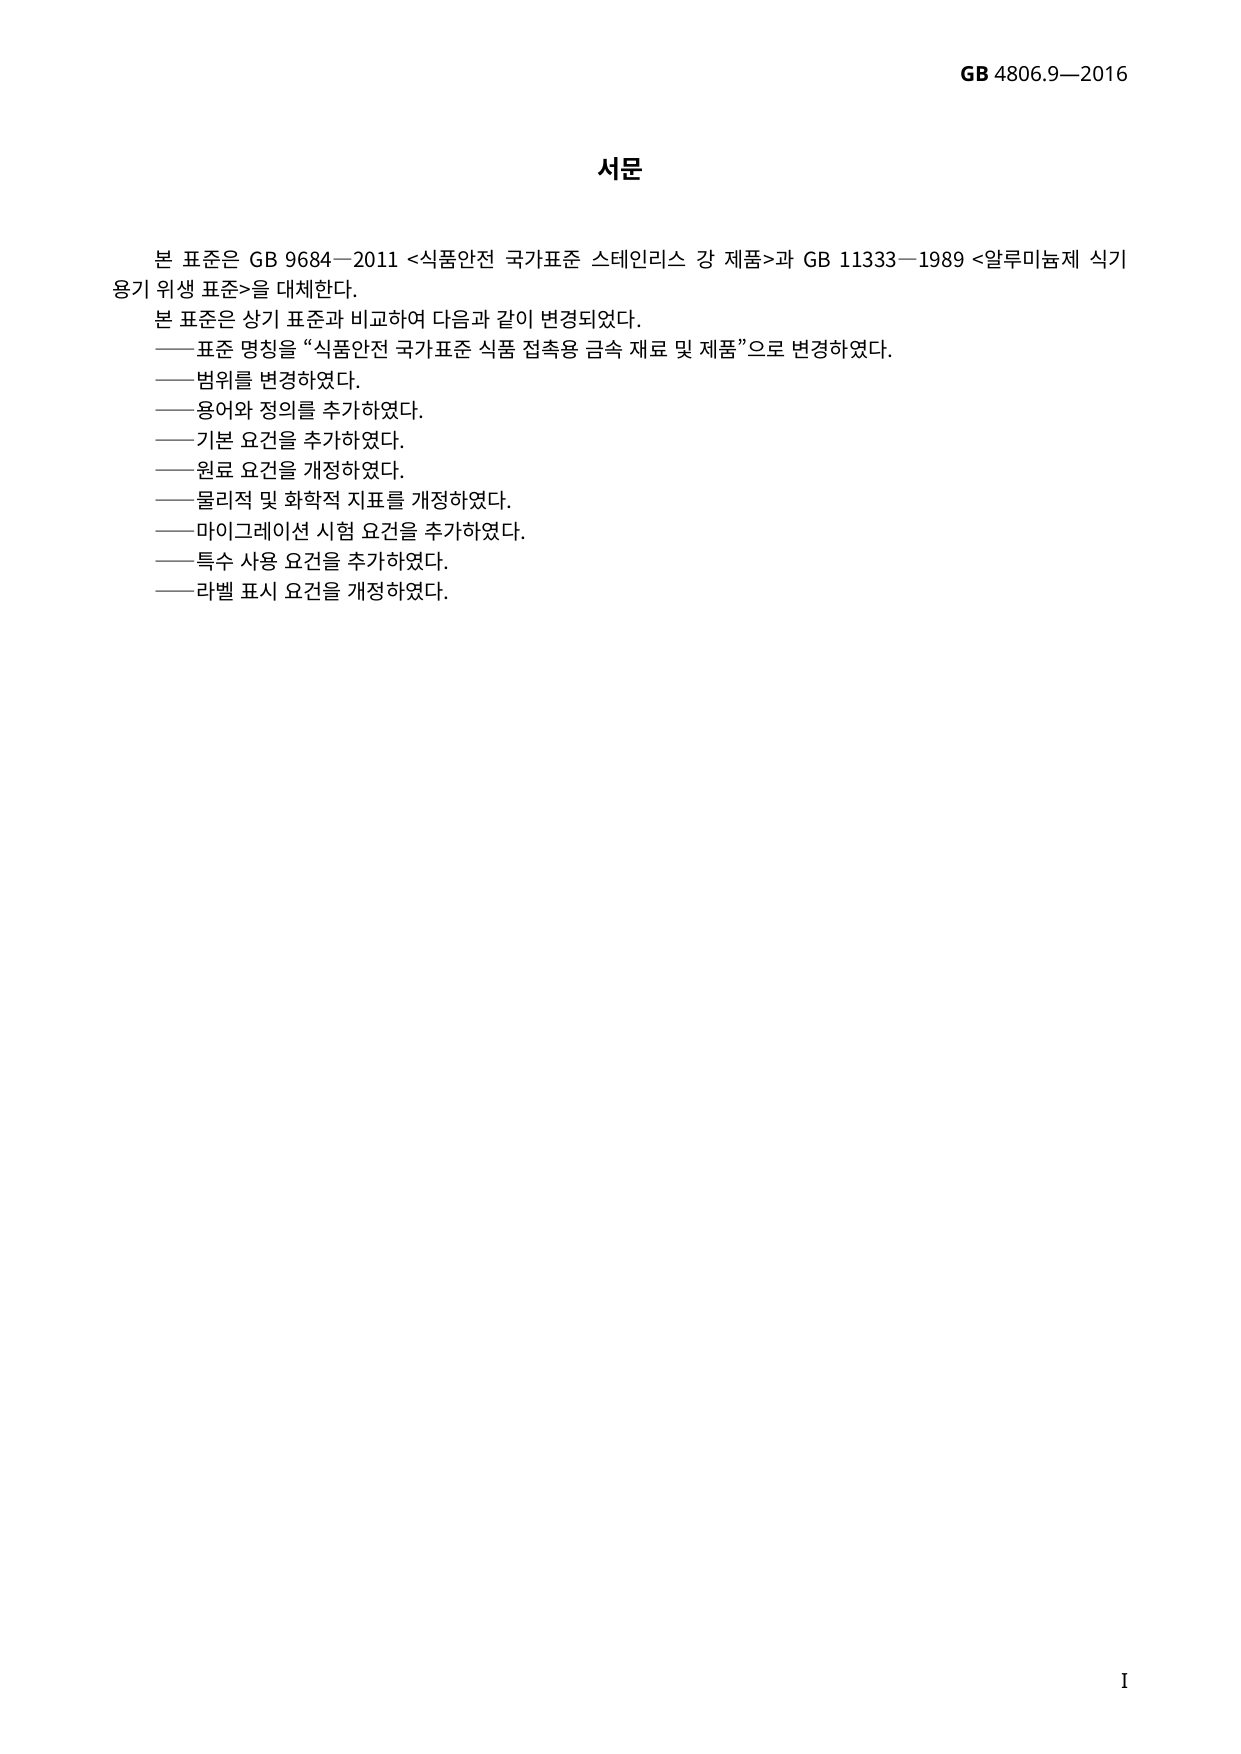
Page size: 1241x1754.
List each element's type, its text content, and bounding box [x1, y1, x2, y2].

text ——기본 요건을 추가하였다. [112, 424, 1128, 454]
text ——라벨 표시 요건을 개정하였다. [112, 575, 1128, 606]
text ——용어와 정의를 추가하였다. [112, 394, 1128, 424]
text 본 표준은 GB 9684—2011 <식품안전 국가표준 스테인리스 강 제품>과 GB 11333—1989 <알루미늄제 식기 용기 위생 표준>을 대체한다. [112, 243, 1128, 303]
text ——원료 요건을 개정하였다. [112, 454, 1128, 485]
text ——표준 명칭을 “식품안전 국가표준 식품 접촉용 금속 재료 및 제품”으로 변경하였다. [112, 334, 1128, 364]
text ——마이그레이션 시험 요건을 추가하였다. [112, 515, 1128, 545]
text ——물리적 및 화학적 지표를 개정하였다. [112, 485, 1128, 515]
text ——특수 사용 요건을 추가하였다. [112, 545, 1128, 575]
text ——범위를 변경하였다. [112, 364, 1128, 394]
text 본 표준은 상기 표준과 비교하여 다음과 같이 변경되었다. [112, 303, 1128, 334]
title 서문 [112, 150, 1128, 186]
